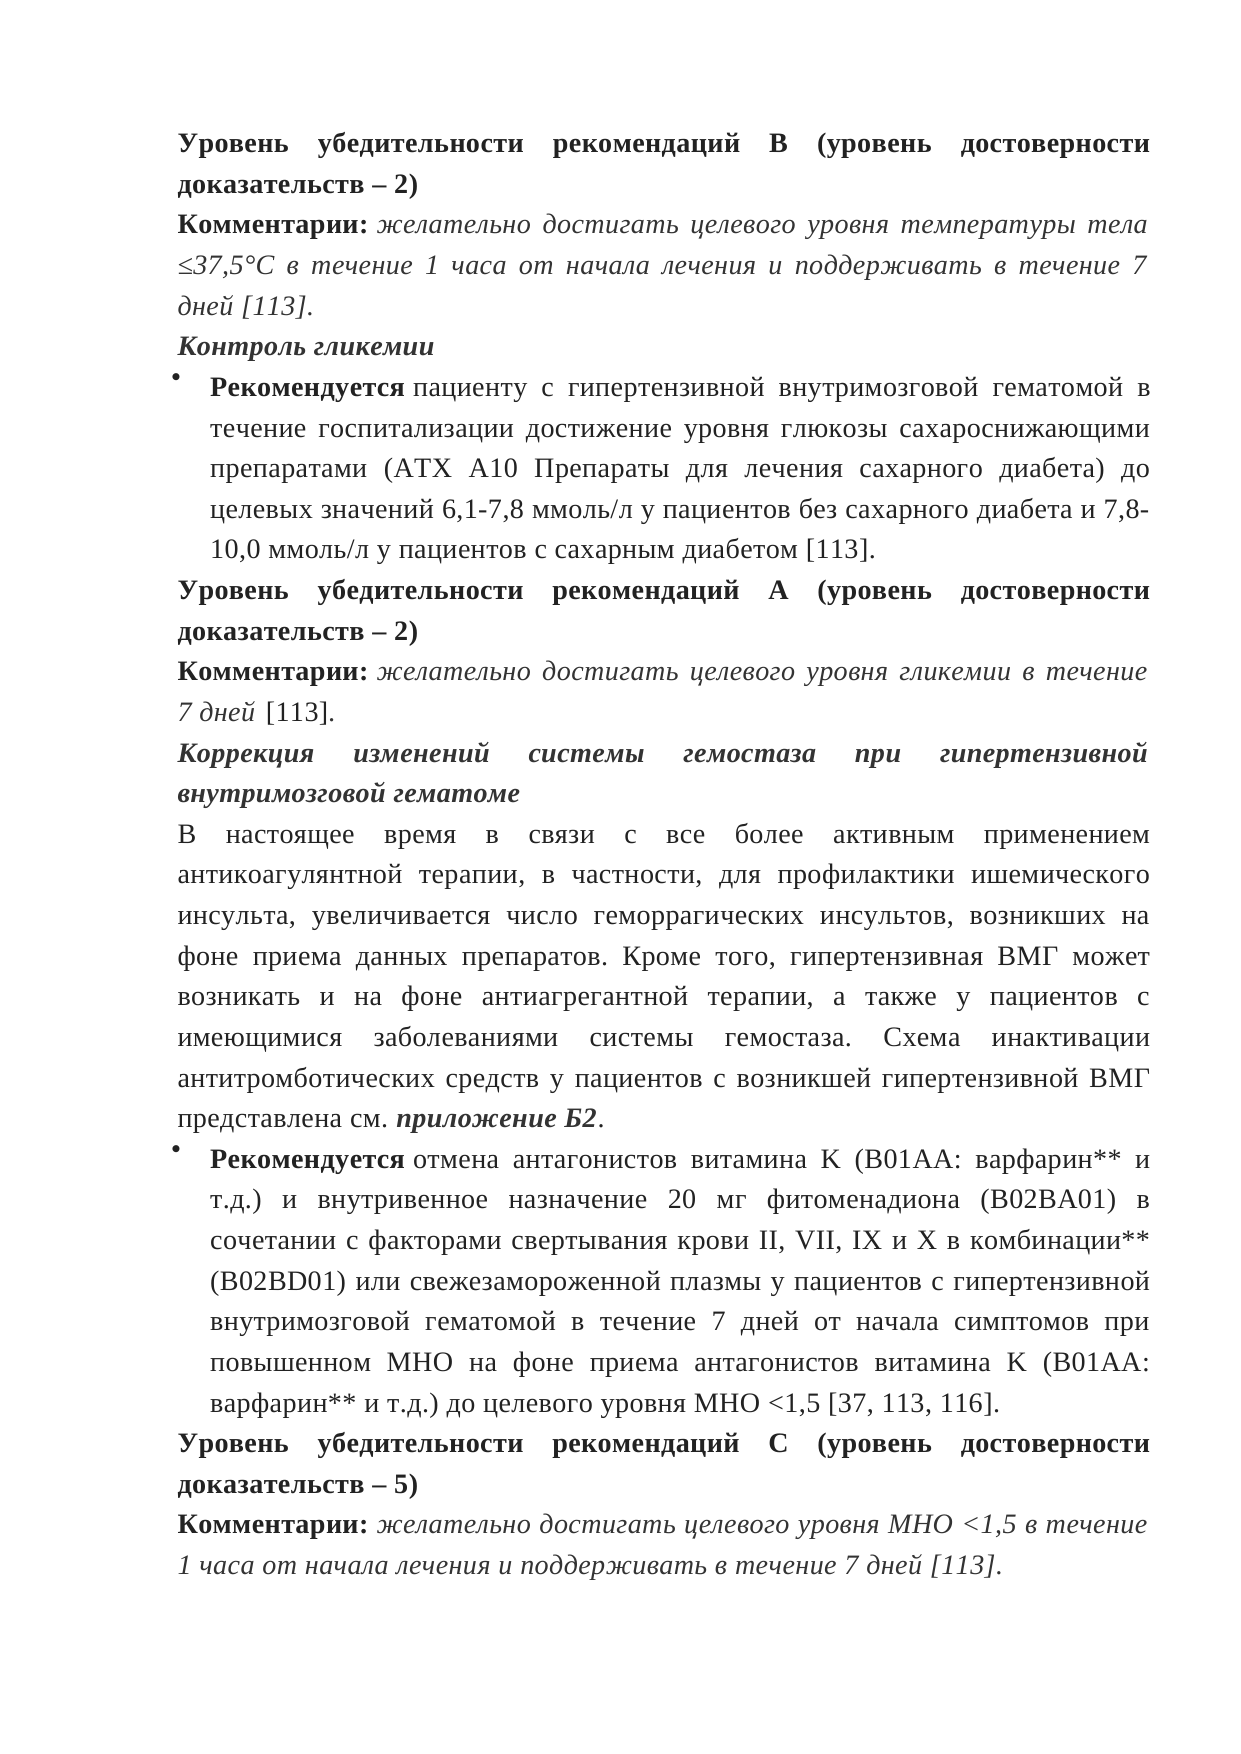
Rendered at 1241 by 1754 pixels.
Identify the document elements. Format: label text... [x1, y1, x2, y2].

list Рекомендуется отмена антагонистов витамина K (B01AA: варфарин** и т.д.) и внутривенное назначение 20 мг фитоменадиона (B02BA01) в сочетании с факторами свертывания крови II, VII, IX и X в комбинации** (B02BD01) или свежезамороженной плазмы у пациентов с гипертензивной внутримозговой гематомой в течение 7 дней от начала симптомов при повышенном МНО на фоне приема антагонистов витамина K (B01AA: варфарин** и т.д.) до целевого уровня МНО <1,5 [37, 113, 116]. [172, 1134, 1152, 1418]
text Уровень убедительности рекомендаций С (уровень достоверности доказательств – 5) [177, 1418, 1152, 1499]
text Уровень убедительности рекомендаций В (уровень достоверности доказательств – 2) [177, 118, 1152, 199]
text Уровень убедительности рекомендаций А (уровень достоверности доказательств – 2) [177, 565, 1152, 646]
text Комментарии: желательно достигать целевого уровня МНО <1,5 в течение 1 часа от начала лечения и поддерживать в течение 7 дней [113]. [177, 1499, 1152, 1581]
text Комментарии: желательно достигать целевого уровня гликемии в течение 7 дней [113]. [177, 646, 1152, 727]
text Контроль гликемии [177, 321, 1152, 362]
text Комментарии: желательно достигать целевого уровня температуры тела ≤37,5°C в течение 1 часа от начала лечения и поддерживать в течение 7 дней [113]. [177, 199, 1152, 321]
text Коррекция изменений системы гемостаза при гипертензивной внутримозговой гематоме [177, 727, 1152, 809]
text В настоящее время в связи с все более активным применением антикоагулянтной терапии, в частности, для профилактики ишемического инсульта, увеличивается число геморрагических инсультов, возникших на фоне приема данных препаратов. Кроме того, гипертензивная ВМГ может возникать и на фоне антиагрегантной терапии, а также у пациентов с имеющимися заболеваниями системы гемостаза. Схема инактивации антитромботических средств у пациентов с возникшей гипертензивной ВМГ представлена см. приложение Б2. [177, 809, 1152, 1134]
list Рекомендуется пациенту с гипертензивной внутримозговой гематомой в течение госпитализации достижение уровня глюкозы сахароснижающими препаратами (АТХ A10 Препараты для лечения сахарного диабета) до целевых значений 6,1-7,8 ммоль/л у пациентов без сахарного диабета и 7,8-10,0 ммоль/л у пациентов с сахарным диабетом [113]. [172, 362, 1152, 565]
